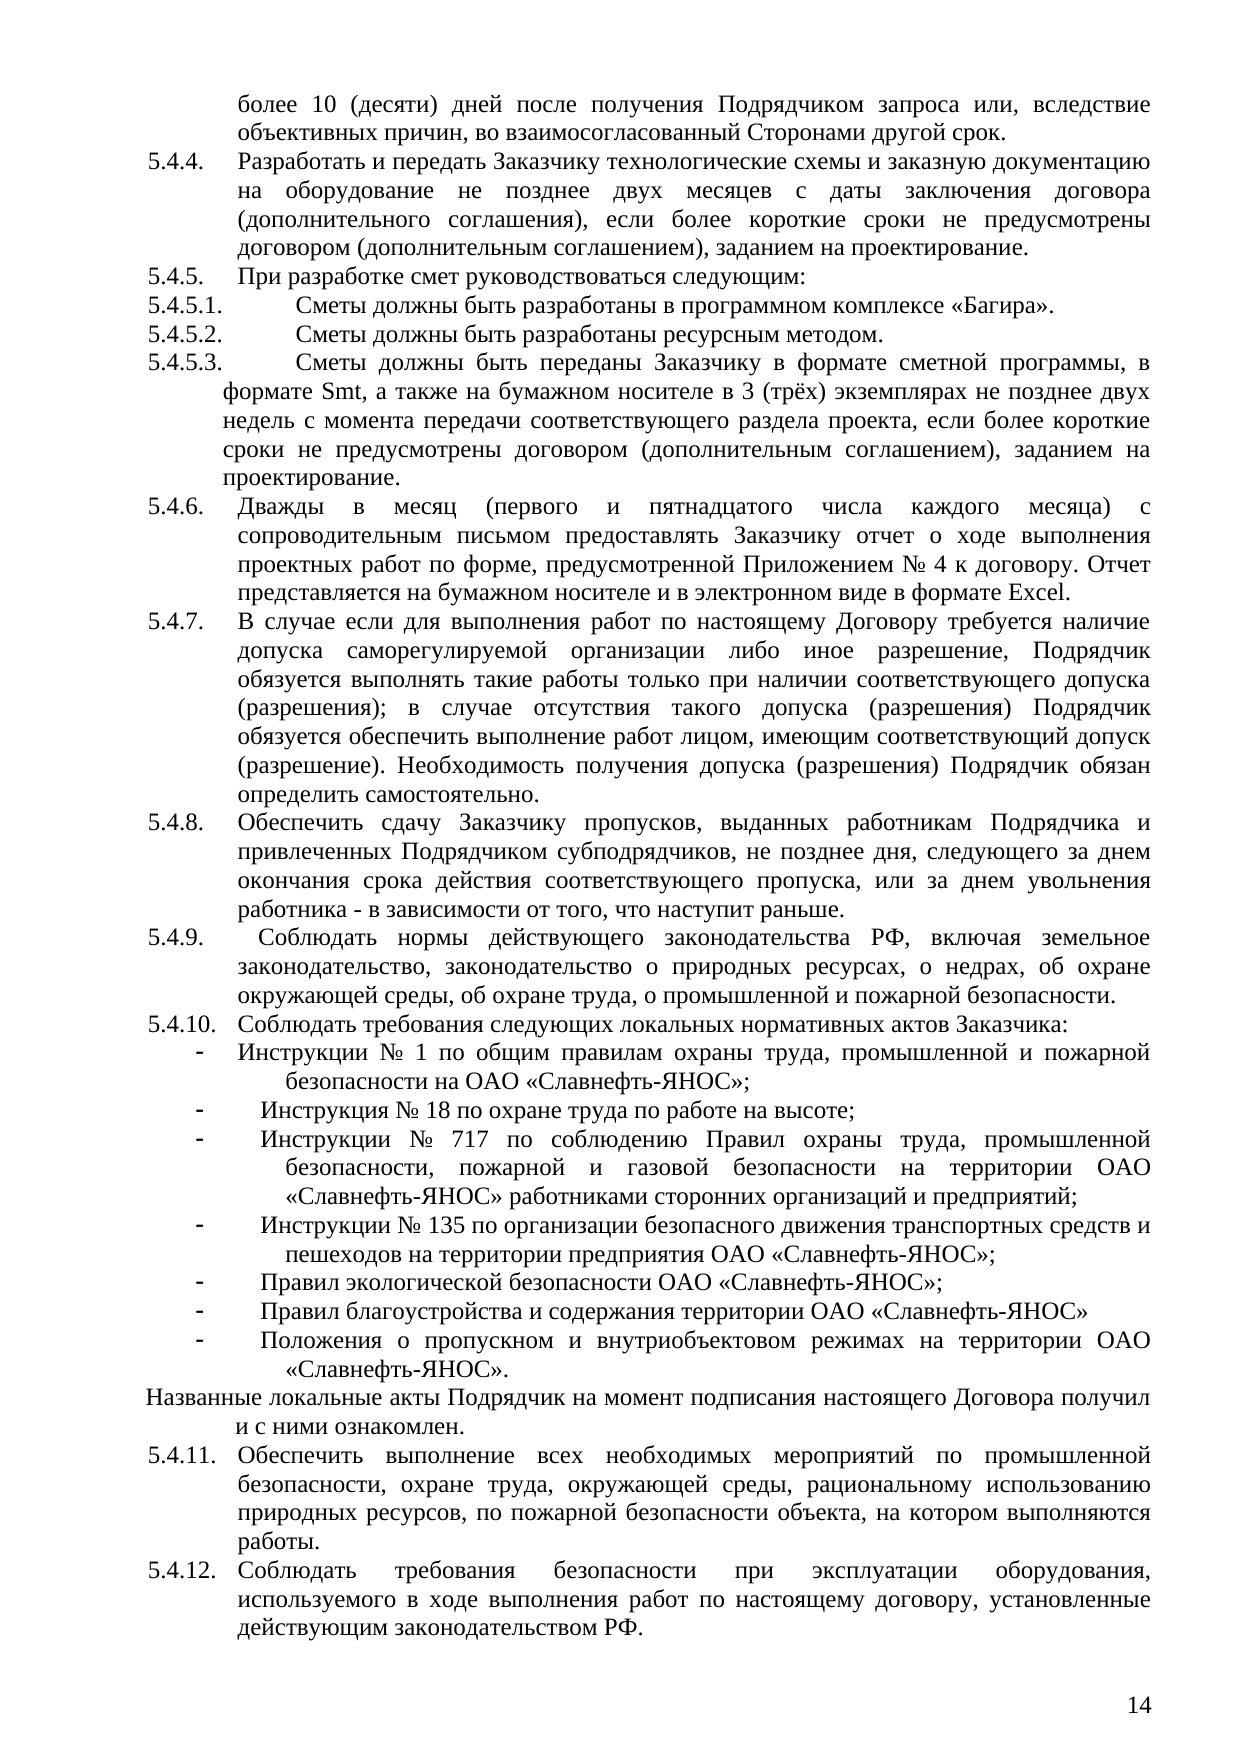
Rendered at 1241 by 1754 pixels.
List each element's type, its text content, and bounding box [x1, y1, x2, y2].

list Соблюдать требования следующих локальных нормативных актов Заказчика: [148, 1009, 1152, 1037]
list Инструкции № 1 по общим правилам охраны труда, промышленной и пожарной безопасности на ОАО «Славнефть-ЯНОС»; [195, 1037, 1152, 1095]
list Инструкция № 18 по охране труда по работе на высоте; [195, 1095, 1152, 1124]
list Сметы должны быть разработаны в программном комплексе «Багира». [148, 290, 1152, 319]
list Разработать и передать Заказчику технологические схемы и заказную документацию на оборудование не позднее двух месяцев с даты заключения договора (дополнительного соглашения), если более короткие сроки не предусмотрены договором (дополнительным соглашением), заданием на проектирование. [148, 146, 1152, 261]
list Инструкции № 135 по организации безопасного движения транспортных средств и пешеходов на территории предприятия ОАО «Славнефть-ЯНОС»; [195, 1210, 1152, 1267]
list Соблюдать требования безопасности при эксплуатации оборудования, используемого в ходе выполнения работ по настоящему договору, установленные действующим законодательством РФ. [148, 1555, 1152, 1641]
list Правил экологической безопасности ОАО «Славнефть-ЯНОС»; [195, 1267, 1152, 1296]
list Сметы должны быть разработаны ресурсным методом. [148, 319, 1152, 347]
list Положения о пропускном и внутриобъектовом режимах на территории ОАО «Славнефть-ЯНОС». [195, 1325, 1152, 1382]
list При разработке смет руководствоваться следующим: [148, 261, 1152, 290]
list Соблюдать нормы действующего законодательства РФ, включая земельное законодательство, законодательство о природных ресурсах, о недрах, об охране окружающей среды, об охране труда, о промышленной и пожарной безопасности. [148, 922, 1152, 1009]
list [148, 89, 1152, 146]
list Сметы должны быть переданы Заказчику в формате сметной программы, в формате Smt, а также на бумажном носителе в 3 (трёх) экземплярах не позднее двух недель с момента передачи соответствующего раздела проекта, если более короткие сроки не предусмотрены договором (дополнительным соглашением), заданием на проектирование. [148, 347, 1152, 491]
list Правил благоустройства и содержания территории ОАО «Славнефть-ЯНОС» [195, 1296, 1152, 1325]
list Инструкции № 717 по соблюдению Правил охраны труда, промышленной безопасности, пожарной и газовой безопасности на территории ОАО «Славнефть-ЯНОС» работниками сторонних организаций и предприятий; [195, 1124, 1152, 1210]
list Дважды в месяц (первого и пятнадцатого числа каждого месяца) с сопроводительным письмом предоставлять Заказчику отчет о ходе выполнения проектных работ по форме, предусмотренной Приложением № 4 к договору. Отчет представляется на бумажном носителе и в электронном виде в формате Excel. [148, 491, 1152, 606]
list В случае если для выполнения работ по настоящему Договору требуется наличие допуска саморегулируемой организации либо иное разрешение, Подрядчик обязуется выполнять такие работы только при наличии соответствующего допуска (разрешения); в случае отсутствия такого допуска (разрешения) Подрядчик обязуется обеспечить выполнение работ лицом, имеющим соответствующий допуск (разрешение). Необходимость получения допуска (разрешения) Подрядчик обязан определить самостоятельно. [148, 606, 1152, 807]
text Названные локальные акты Подрядчик на момент подписания настоящего Договора получил и с ними ознакомлен. [145, 1382, 1152, 1440]
list Обеспечить выполнение всех необходимых мероприятий по промышленной безопасности, охране труда, окружающей среды, рациональному использованию природных ресурсов, по пожарной безопасности объекта, на котором выполняются работы. [148, 1440, 1152, 1555]
list Обеспечить сдачу Заказчику пропусков, выданных работникам Подрядчика и привлеченных Подрядчиком субподрядчиков, не позднее дня, следующего за днем окончания срока действия соответствующего пропуска, или за днем увольнения работника - в зависимости от того, что наступит раньше. [148, 807, 1152, 922]
